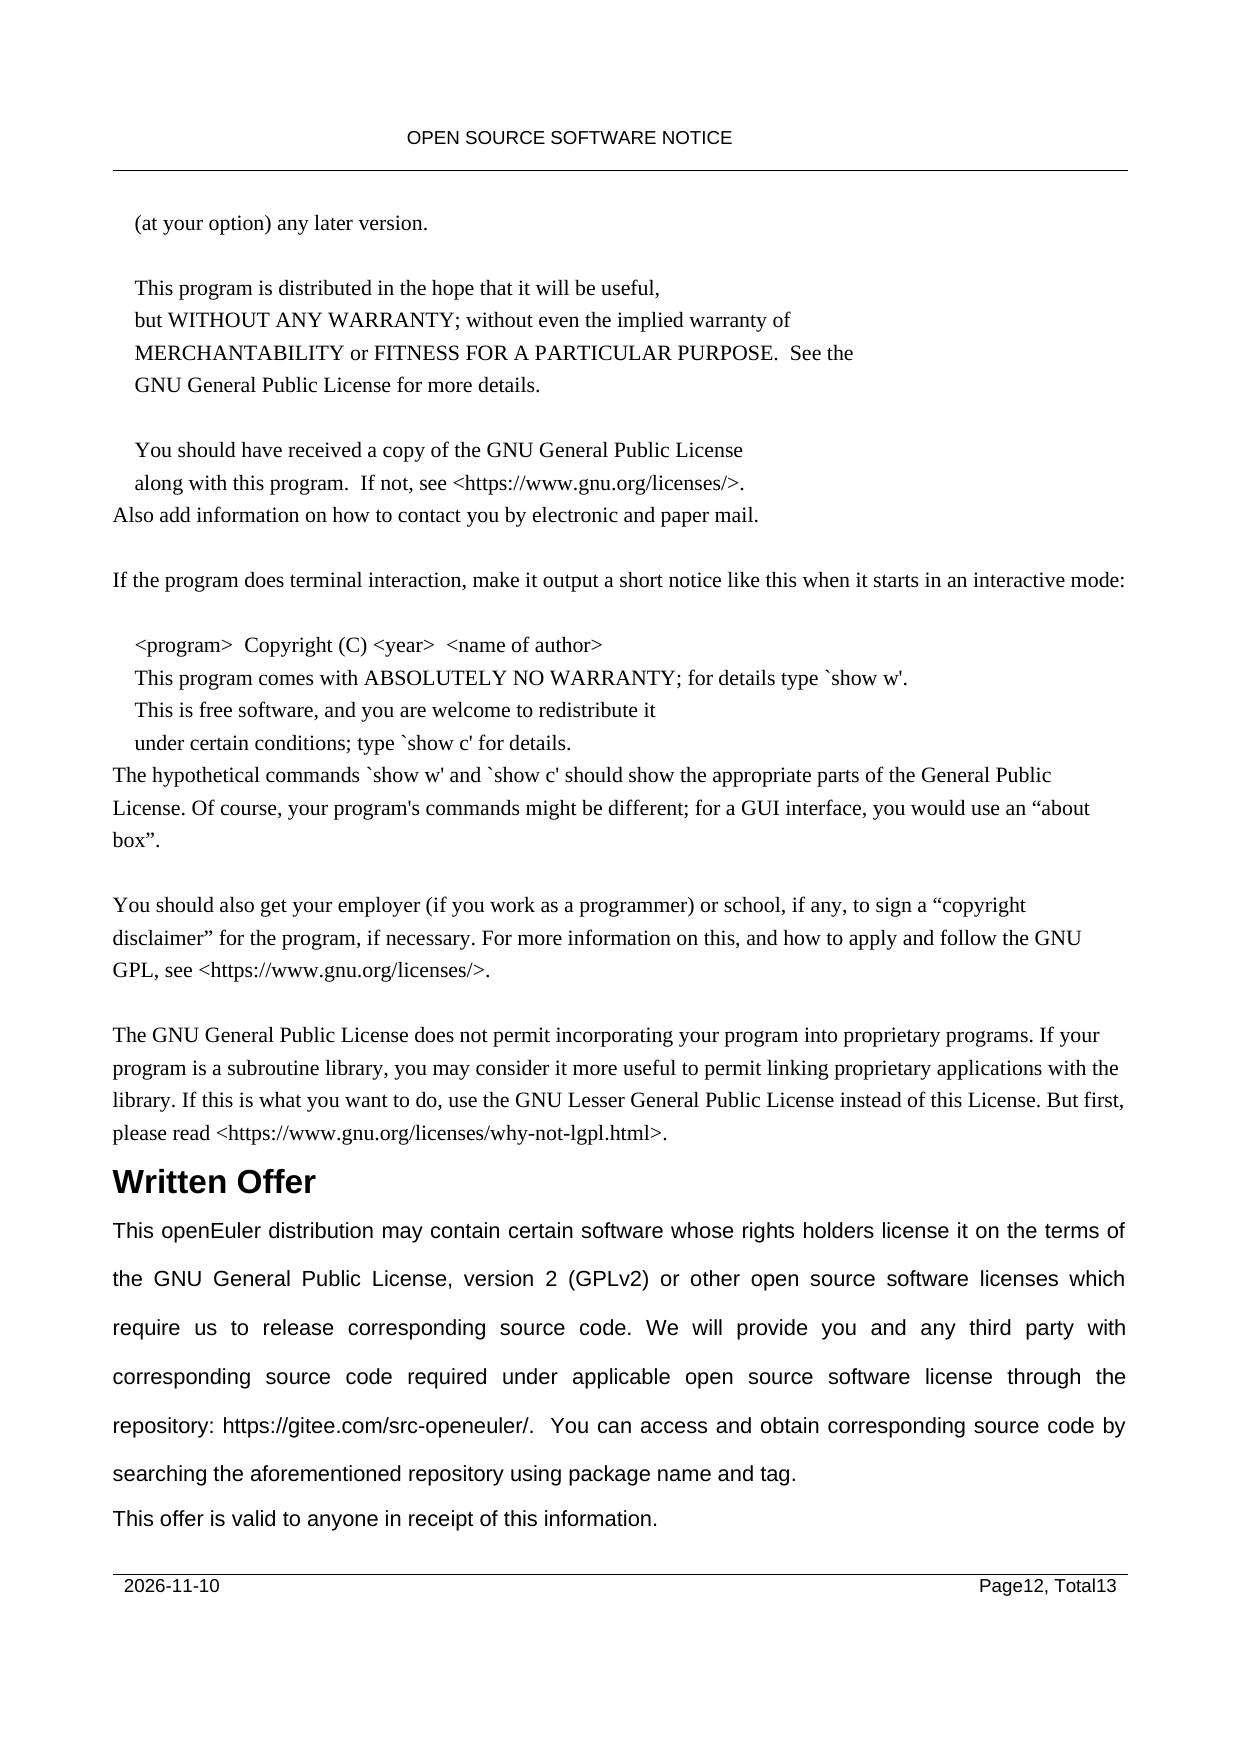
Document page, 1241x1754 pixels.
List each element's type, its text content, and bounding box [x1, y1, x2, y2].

text This offer is valid to anyone in receipt of this information. [112, 1503, 1128, 1535]
text This openEuler distribution may contain certain software whose rights holders license it on the terms of the GNU General Public License, version 2 (GPLv2) or other open source software licenses which require us to release corresponding source code. We will provide you and any third party with corresponding source code required under applicable open source software license through the repository: https://gitee.com/src-openeuler/. You can access and obtain corresponding source code by searching the aforementioned repository using package name and tag. [112, 1214, 1128, 1490]
text Written Offer [112, 1149, 1128, 1214]
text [112, 206, 1128, 1149]
